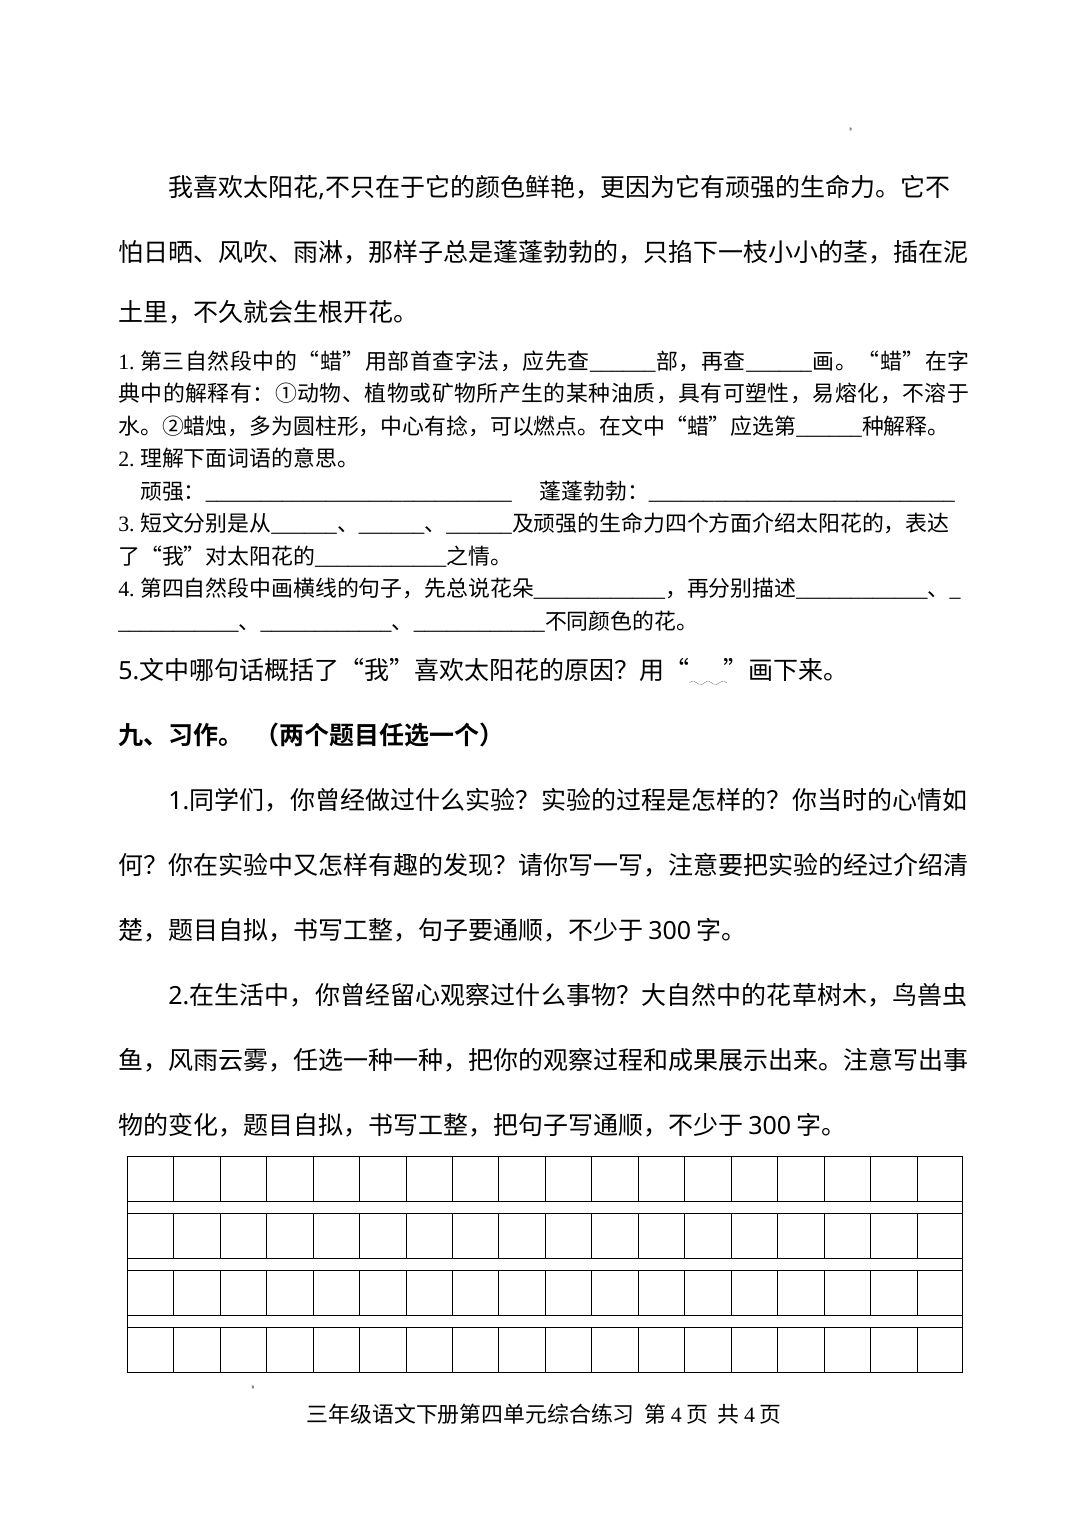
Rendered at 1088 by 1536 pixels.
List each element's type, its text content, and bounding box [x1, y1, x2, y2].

table_cell [128, 1271, 173, 1314]
table_header [592, 1157, 638, 1201]
table_cell [778, 1214, 824, 1258]
text 1.同学们，你曾经做过什么实验？实验的过程是怎样的？你当时的心情如何？你在实验中又怎样有趣的发现？请你写一写，注意要把实验的经过介绍清楚，题目自拟，书写工整，句子要通顺，不少于300字。 [118, 766, 969, 961]
table_cell [314, 1328, 359, 1372]
table_cell [314, 1214, 359, 1258]
table_cell [314, 1271, 359, 1314]
table_header [360, 1157, 406, 1201]
table_header [174, 1157, 220, 1201]
table_cell [685, 1271, 731, 1314]
table_cell [407, 1214, 452, 1258]
table_cell [546, 1214, 591, 1258]
table_cell [871, 1214, 917, 1258]
table_cell [732, 1214, 777, 1258]
table_header [871, 1157, 917, 1201]
table_cell [639, 1328, 684, 1372]
table_header [267, 1157, 313, 1201]
table_cell [592, 1214, 638, 1258]
table_header [918, 1157, 962, 1201]
table_cell [221, 1271, 266, 1314]
table_header [825, 1157, 870, 1201]
table_cell [128, 1328, 173, 1372]
table_cell [453, 1328, 498, 1372]
table_header [546, 1157, 591, 1201]
table_cell [499, 1214, 545, 1258]
table_cell [918, 1328, 962, 1372]
table_cell [825, 1328, 870, 1372]
table_cell [639, 1214, 684, 1258]
table_cell [871, 1271, 917, 1314]
table_header [499, 1157, 545, 1201]
table_cell [360, 1328, 406, 1372]
table_header [639, 1157, 684, 1201]
table_cell [453, 1214, 498, 1258]
table_cell [499, 1328, 545, 1372]
table_cell [546, 1328, 591, 1372]
table_cell [778, 1271, 824, 1314]
table_header [314, 1157, 359, 1201]
table_cell [360, 1271, 406, 1314]
table_cell [128, 1259, 962, 1270]
table_cell [825, 1214, 870, 1258]
list 第四自然段中画横线的句子，先总说花朵____________，再分别描述____________、____________、____________、____________不同颜色的花。 [118, 571, 969, 636]
table_cell [732, 1271, 777, 1314]
table_cell [221, 1328, 266, 1372]
table_cell [360, 1214, 406, 1258]
table_cell [407, 1271, 452, 1314]
table_cell [825, 1271, 870, 1314]
table_cell [546, 1271, 591, 1314]
table_cell [778, 1328, 824, 1372]
text 我喜欢太阳花,不只在于它的颜色鲜艳，更因为它有顽强的生命力。它不怕日晒、风吹、雨淋，那样子总是蓬蓬勃勃的，只掐下一枝小小的茎，插在泥土里，不久就会生根开花。 [118, 148, 969, 343]
table_cell [407, 1328, 452, 1372]
table_cell [499, 1271, 545, 1314]
table_cell [267, 1328, 313, 1372]
table_cell [918, 1271, 962, 1314]
list 理解下面词语的意思。 [118, 441, 969, 473]
table_header [407, 1157, 452, 1201]
table_header [732, 1157, 777, 1201]
table_header [778, 1157, 824, 1201]
table_header [128, 1157, 173, 1201]
table_cell [128, 1316, 962, 1327]
table_cell [592, 1328, 638, 1372]
table_cell [174, 1328, 220, 1372]
table_cell [267, 1271, 313, 1314]
table_cell [174, 1214, 220, 1258]
table_cell [685, 1328, 731, 1372]
table_cell [732, 1328, 777, 1372]
table_cell [174, 1271, 220, 1314]
text 5.文中哪句话概括了“我”喜欢太阳花的原因？用“ ”画下来。 [118, 636, 969, 701]
text 顽强：____________________________ 蓬蓬勃勃：____________________________ [118, 473, 969, 506]
table_header [453, 1157, 498, 1201]
table_cell [592, 1271, 638, 1314]
table_cell [267, 1214, 313, 1258]
table_cell [453, 1271, 498, 1314]
table_cell [918, 1214, 962, 1258]
table_cell [221, 1214, 266, 1258]
table_cell [871, 1328, 917, 1372]
text 2.在生活中，你曾经留心观察过什么事物？大自然中的花草树木，鸟兽虫鱼，风雨云雾，任选一种一种，把你的观察过程和成果展示出来。注意写出事物的变化，题目自拟，书写工整，把句子写通顺，不少于300字。 [118, 961, 969, 1156]
list 短文分别是从______、______、______及顽强的生命力四个方面介绍太阳花的，表达了“我”对太阳花的____________之情。 [118, 506, 969, 571]
table_cell [128, 1202, 962, 1213]
list 第三自然段中的“蜡”用部首查字法，应先查______部，再查______画。“蜡”在字典中的解释有：①动物、植物或矿物所产生的某种油质，具有可塑性，易熔化，不溶于水。②蜡烛，多为圆柱形，中心有捻，可以燃点。在文中“蜡”应选第______种解释。 [118, 343, 969, 441]
table_header [221, 1157, 266, 1201]
table_cell [639, 1271, 684, 1314]
table_cell [685, 1214, 731, 1258]
table_header [685, 1157, 731, 1201]
text 九、习作。 （两个题目任选一个） [118, 701, 969, 766]
table_cell [128, 1214, 173, 1258]
